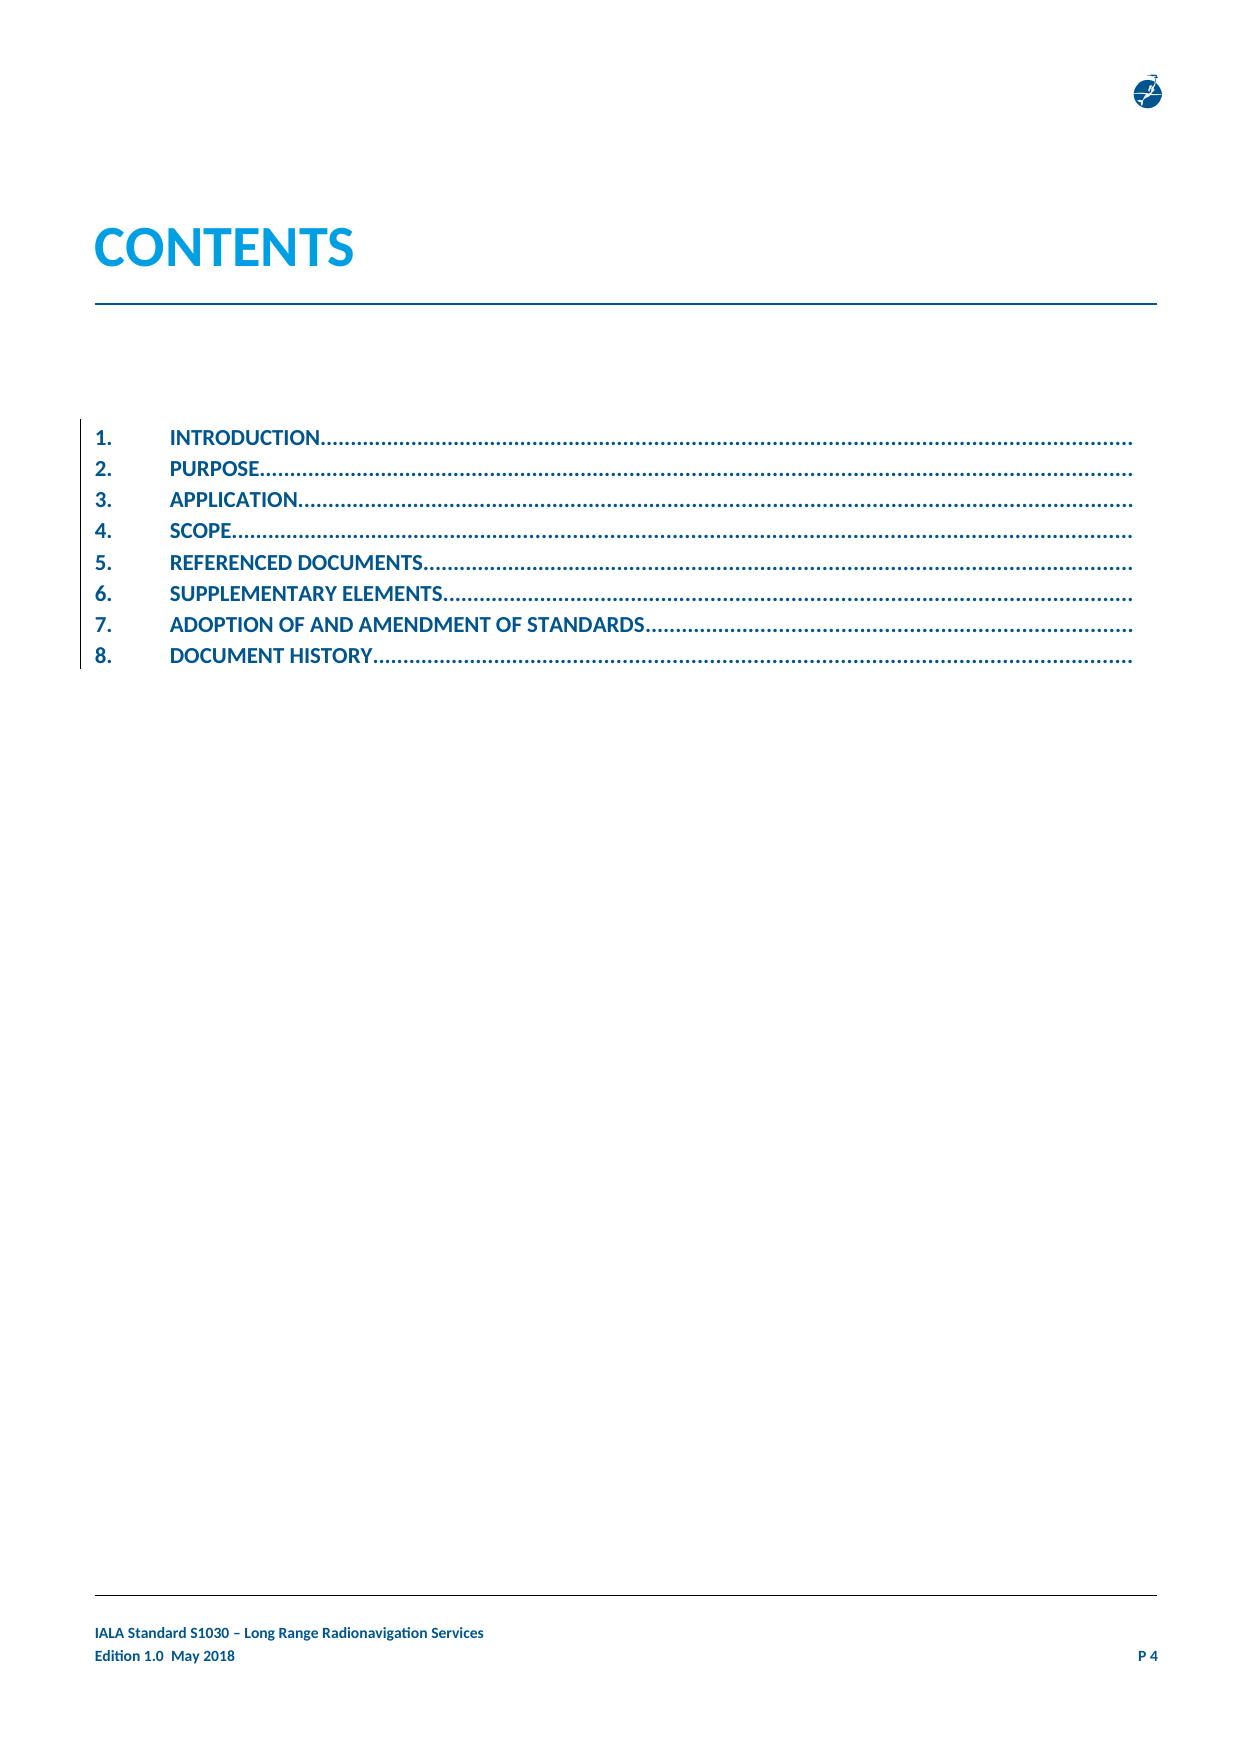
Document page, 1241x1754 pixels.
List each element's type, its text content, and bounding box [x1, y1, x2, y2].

text 8. DOCUMENT HISTORY [94, 638, 1113, 669]
picture [1102, 24, 1221, 143]
text 5. REFERENCED DOCUMENTS [94, 544, 1113, 576]
text 6. SUPPLEMENTARY ELEMENTS [94, 576, 1113, 607]
text 4. SCOPE [94, 513, 1113, 544]
text 7. ADOPTION OF AND AMENDMENT OF STANDARDS [94, 607, 1113, 638]
text 2. PURPOSE [94, 451, 1113, 482]
text 1. INTRODUCTION [94, 419, 1113, 451]
text 3. APPLICATION [94, 482, 1113, 513]
